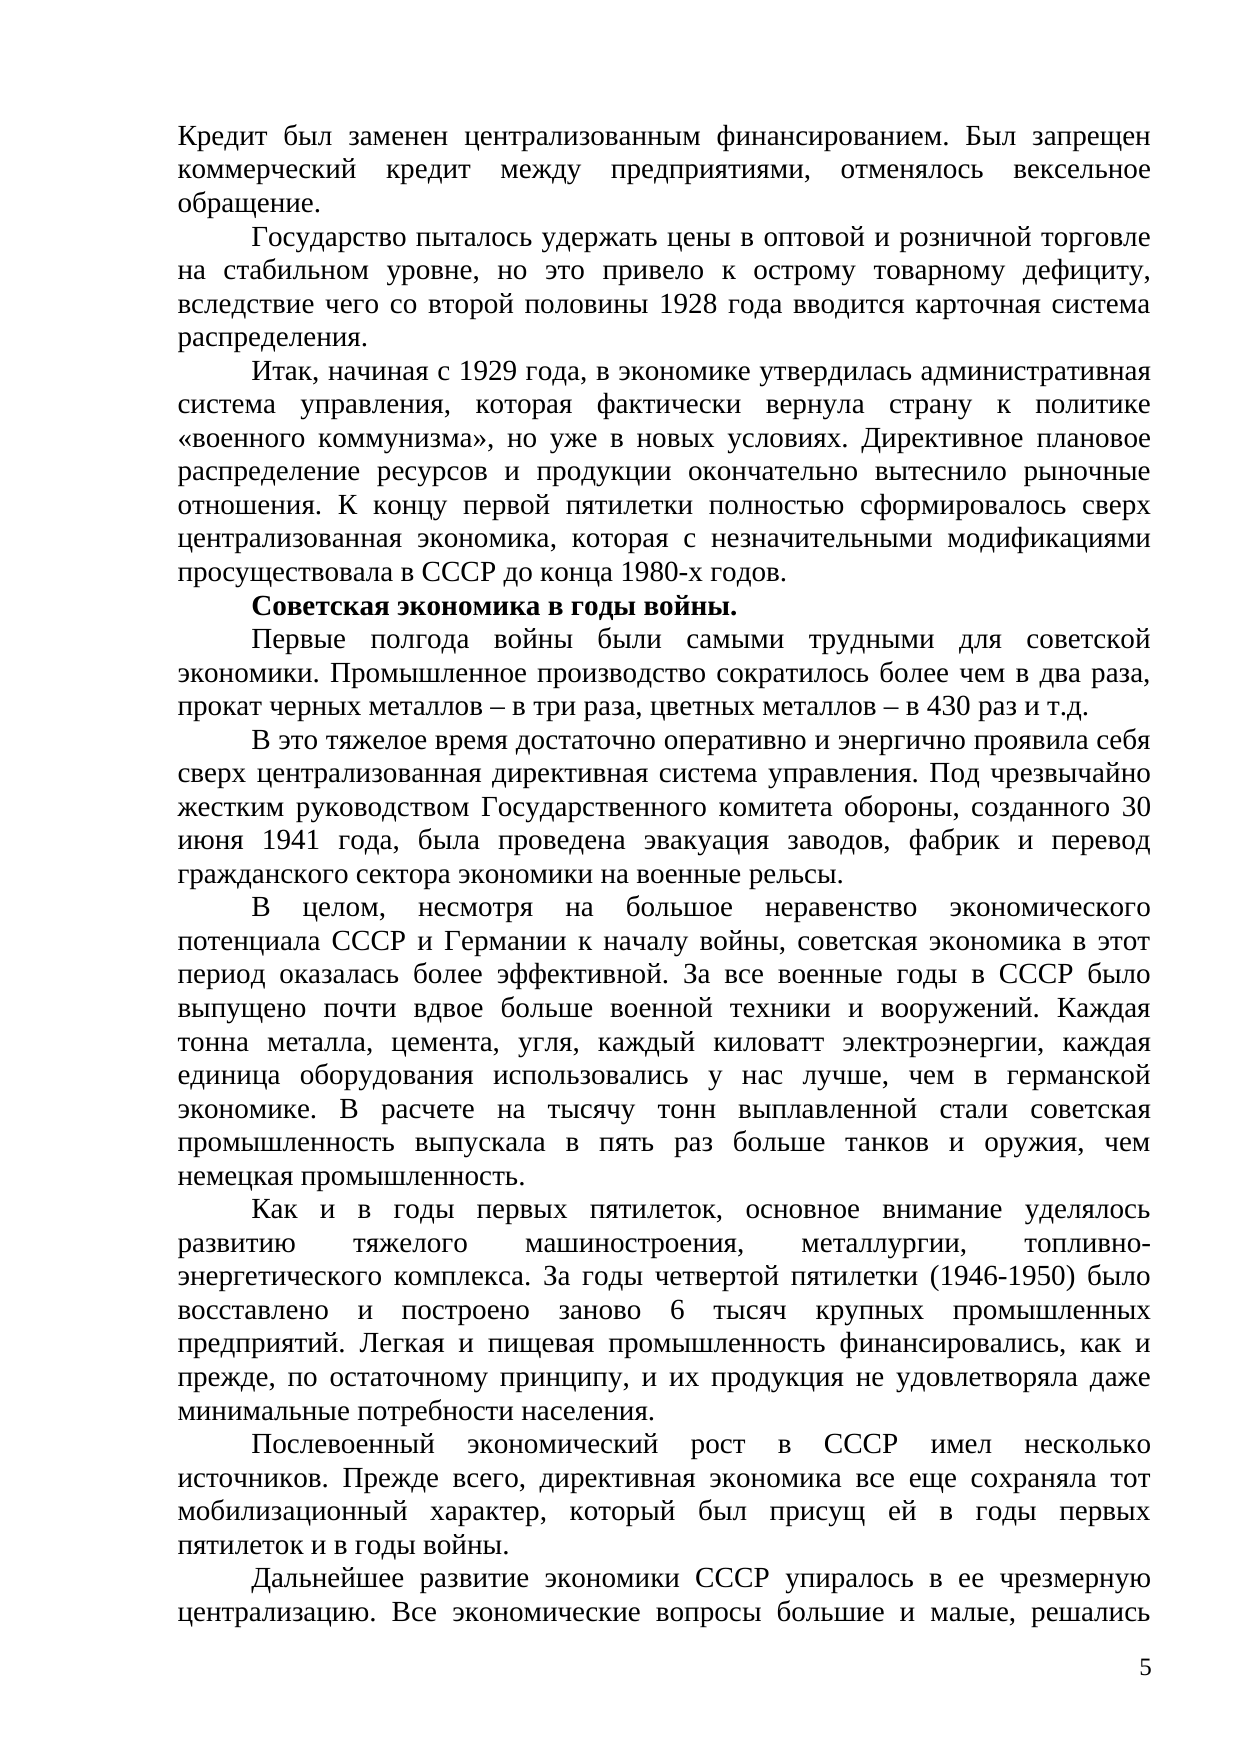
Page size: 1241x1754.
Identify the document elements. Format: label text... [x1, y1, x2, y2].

text Итак, начиная с 1929 года, в экономике утвердилась административная система управления, которая фактически вернула страну к политике «военного коммунизма», но уже в новых условиях. Директивное плановое распределение ресурсов и продукции окончательно вытеснило рыночные отношения. К концу первой пятилетки полностью сформировалось сверх централизованная экономика, которая с незначительными модификациями просуществовала в СССР до конца 1980-х годов. [177, 353, 1152, 588]
text Первые полгода войны были самыми трудными для советской экономики. Промышленное производство сократилось более чем в два раза, прокат черных металлов – в три раза, цветных металлов – в 430 раз и т.д. [177, 621, 1152, 722]
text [177, 118, 1152, 219]
text Послевоенный экономический рост в СССР имел несколько источников. Прежде всего, директивная экономика все еще сохраняла тот мобилизационный характер, который был присущ ей в годы первых пятилеток и в годы войны. [177, 1426, 1152, 1560]
text В это тяжелое время достаточно оперативно и энергично проявила себя сверх централизованная директивная система управления. Под чрезвычайно жестким руководством Государственного комитета обороны, созданного 30 июня 1941 года, была проведена эвакуация заводов, фабрик и перевод гражданского сектора экономики на военные рельсы. [177, 722, 1152, 889]
text В целом, несмотря на большое неравенство экономического потенциала СССР и Германии к началу войны, советская экономика в этот период оказалась более эффективной. За все военные годы в СССР было выпущено почти вдвое больше военной техники и вооружений. Каждая тонна металла, цемента, угля, каждый киловатт электроэнергии, каждая единица оборудования использовались у нас лучше, чем в германской экономике. В расчете на тысячу тонн выплавленной стали советская промышленность выпускала в пять раз больше танков и оружия, чем немецкая промышленность. [177, 889, 1152, 1191]
text Советская экономика в годы войны. [177, 588, 1152, 621]
text Государство пыталось удержать цены в оптовой и розничной торговле на стабильном уровне, но это привело к острому товарному дефициту, вследствие чего со второй половины 1928 года вводится карточная система распределения. [177, 219, 1152, 353]
text Как и в годы первых пятилеток, основное внимание уделялось развитию тяжелого машиностроения, металлургии, топливно-энергетического комплекса. За годы четвертой пятилетки (1946-1950) было восставлено и построено заново 6 тысяч крупных промышленных предприятий. Легкая и пищевая промышленность финансировались, как и прежде, по остаточному принципу, и их продукция не удовлетворяла даже минимальные потребности населения. [177, 1191, 1152, 1426]
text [177, 1560, 1152, 1627]
